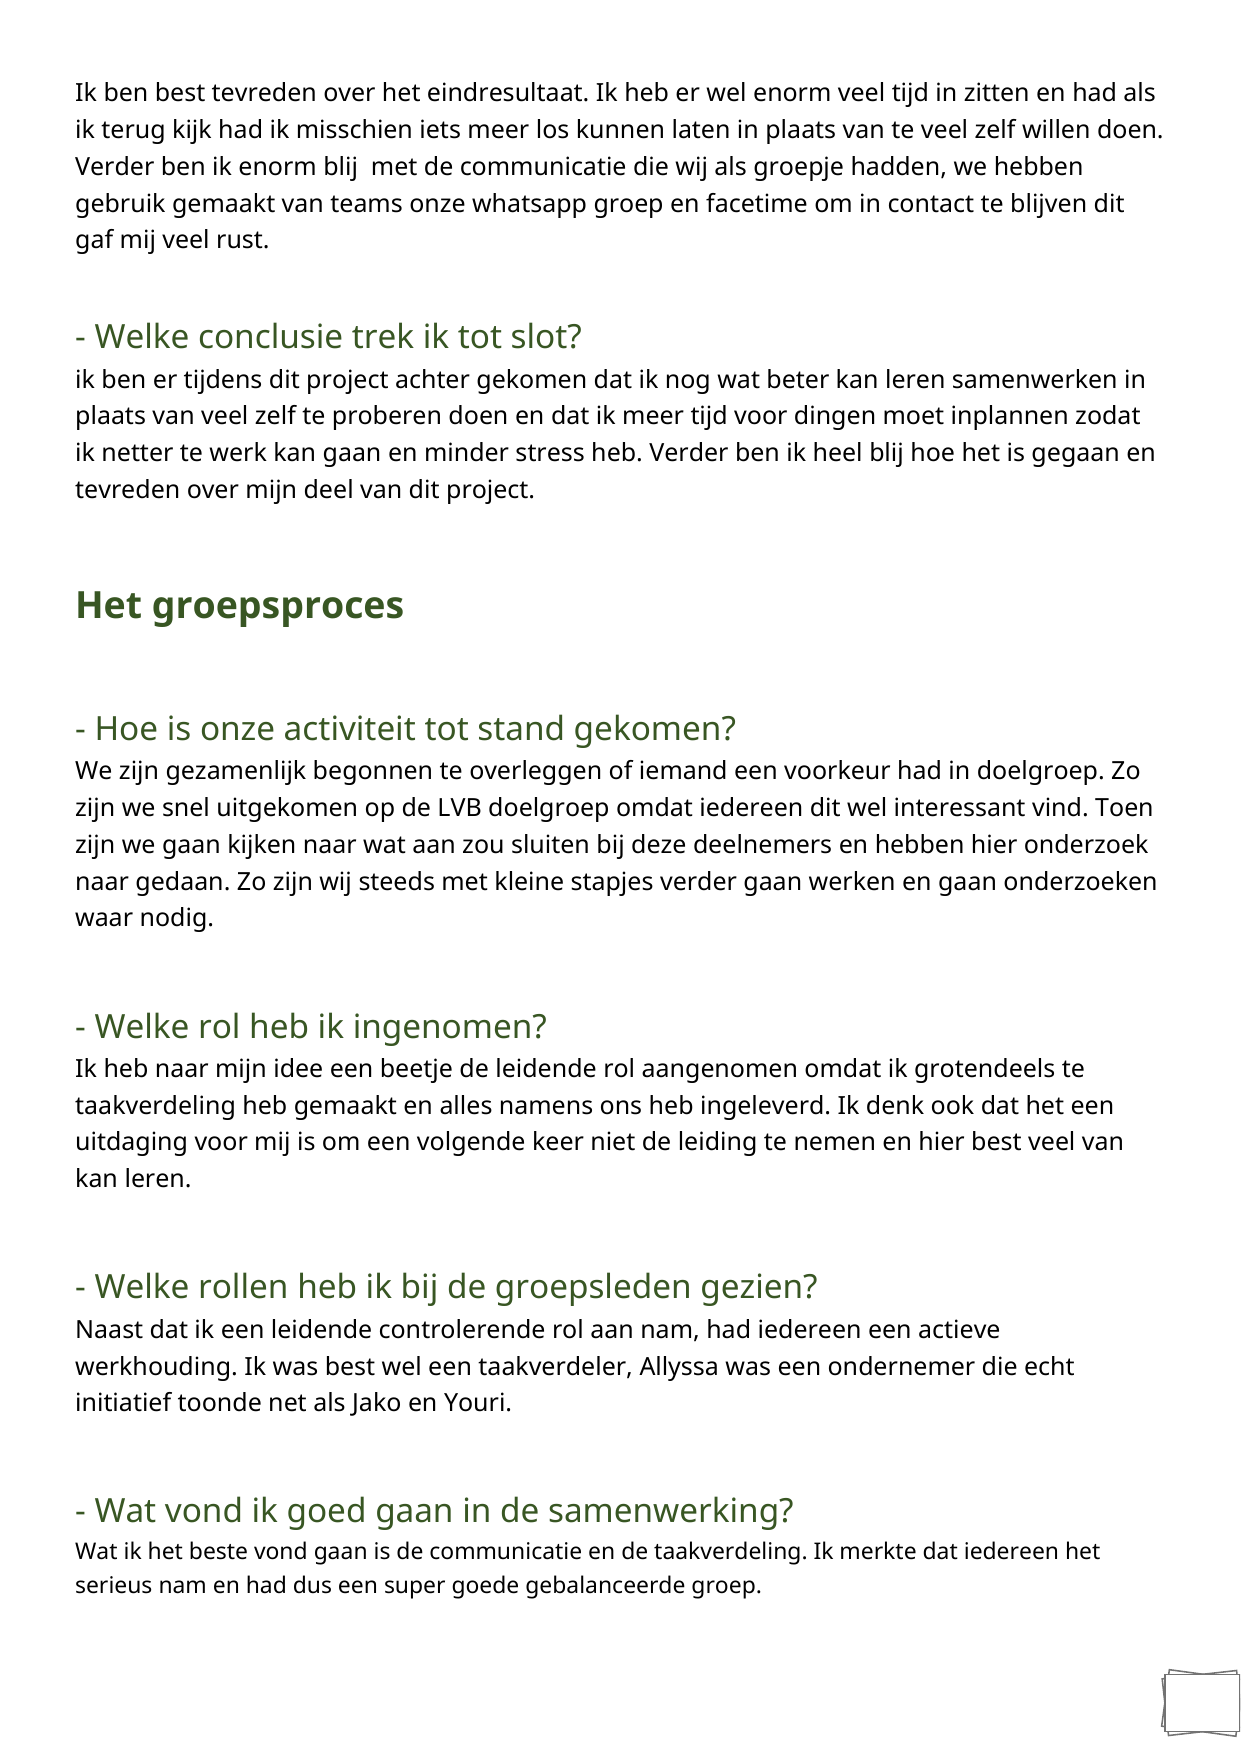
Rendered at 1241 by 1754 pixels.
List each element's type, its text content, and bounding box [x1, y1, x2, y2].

text Het groepsproces [75, 578, 1165, 629]
text - Hoe is onze activiteit tot stand gekomen? We zijn gezamenlijk begonnen te overleggen of iemand een voorkeur had in doelgroep. Zo zijn we snel uitgekomen op de LVB doelgroep omdat iedereen dit wel interessant vind. Toen zijn we gaan kijken naar wat aan zou sluiten bij deze deelnemers en hebben hier onderzoek naar gedaan. Zo zijn wij steeds met kleine stapjes verder gaan werken en gaan onderzoeken waar nodig. [75, 650, 1165, 934]
text - Welke rol heb ik ingenomen? Ik heb naar mijn idee een beetje de leidende rol aangenomen omdat ik grotendeels te taakverdeling heb gemaakt en alles namens ons heb ingeleverd. Ik denk ook dat het een uitdaging voor mij is om een volgende keer niet de leiding te nemen en hier best veel van kan leren. [75, 953, 1165, 1195]
text - Wat vond ik goed gaan in de samenwerking? Wat ik het beste vond gaan is de communicatie en de taakverdeling. Ik merkte dat iedereen het serieus nam en had dus een super goede gebalanceerde groep. [75, 1438, 1165, 1600]
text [75, 75, 1165, 256]
text - Welke rollen heb ik bij de groepsleden gezien? Naast dat ik een leidende controlerende rol aan nam, had iedereen een actieve werkhouding. Ik was best wel een taakverdeler, Allyssa was een ondernemer die echt initiatief toonde net als Jako en Youri. [75, 1214, 1165, 1419]
text - Welke conclusie trek ik tot slot? ik ben er tijdens dit project achter gekomen dat ik nog wat beter kan leren samenwerken in plaats van veel zelf te proberen doen en dat ik meer tijd voor dingen moet inplannen zodat ik netter te werk kan gaan en minder stress heb. Verder ben ik heel blij hoe het is gegaan en tevreden over mijn deel van dit project. [75, 276, 1165, 506]
